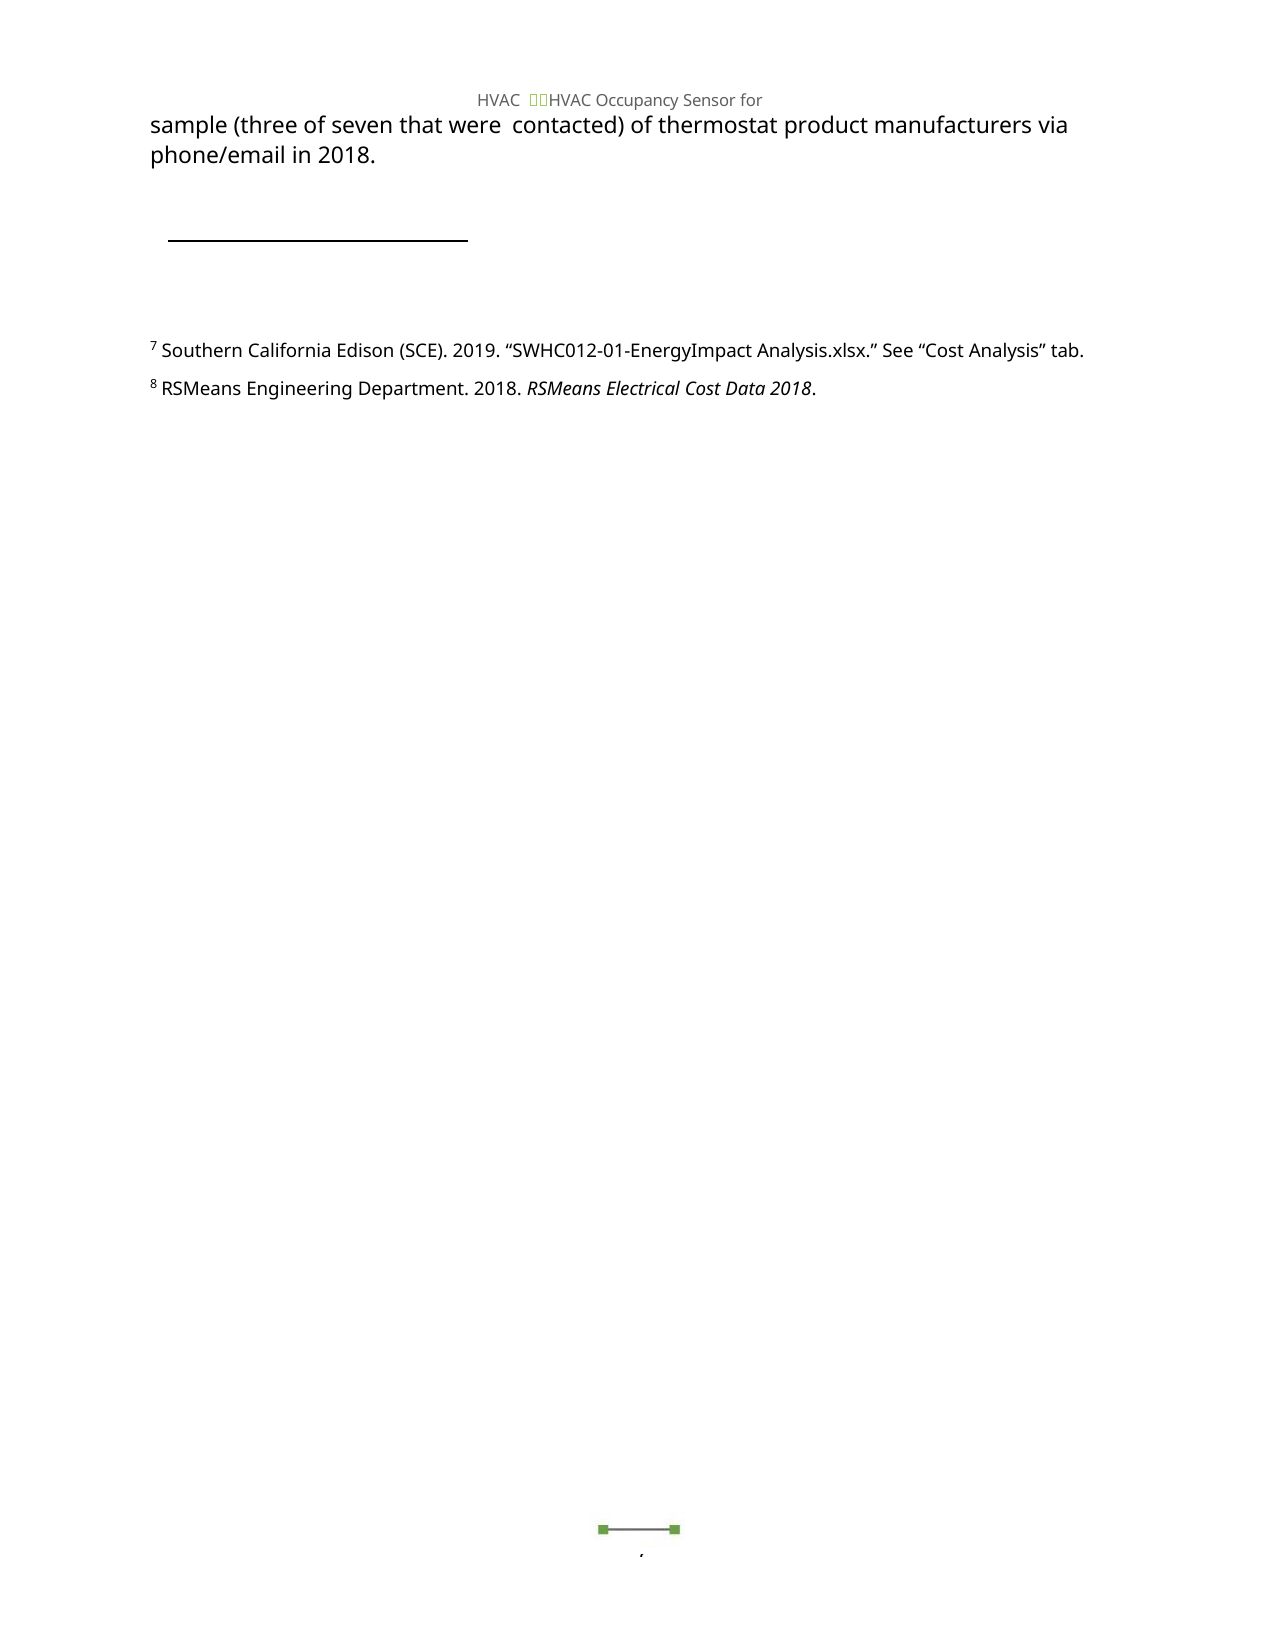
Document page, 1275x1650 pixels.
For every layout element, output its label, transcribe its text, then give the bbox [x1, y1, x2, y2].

text 7 Southern California Edison (SCE). 2019. “SWHC012-01-EnergyImpact Analysis.xlsx.” See “Cost Analysis” tab. [150, 337, 1156, 363]
text 8 RSMeans Engineering Department. 2018. RSMeans Electrical Cost Data 2018. [150, 375, 1156, 401]
picture [589, 1511, 685, 1547]
